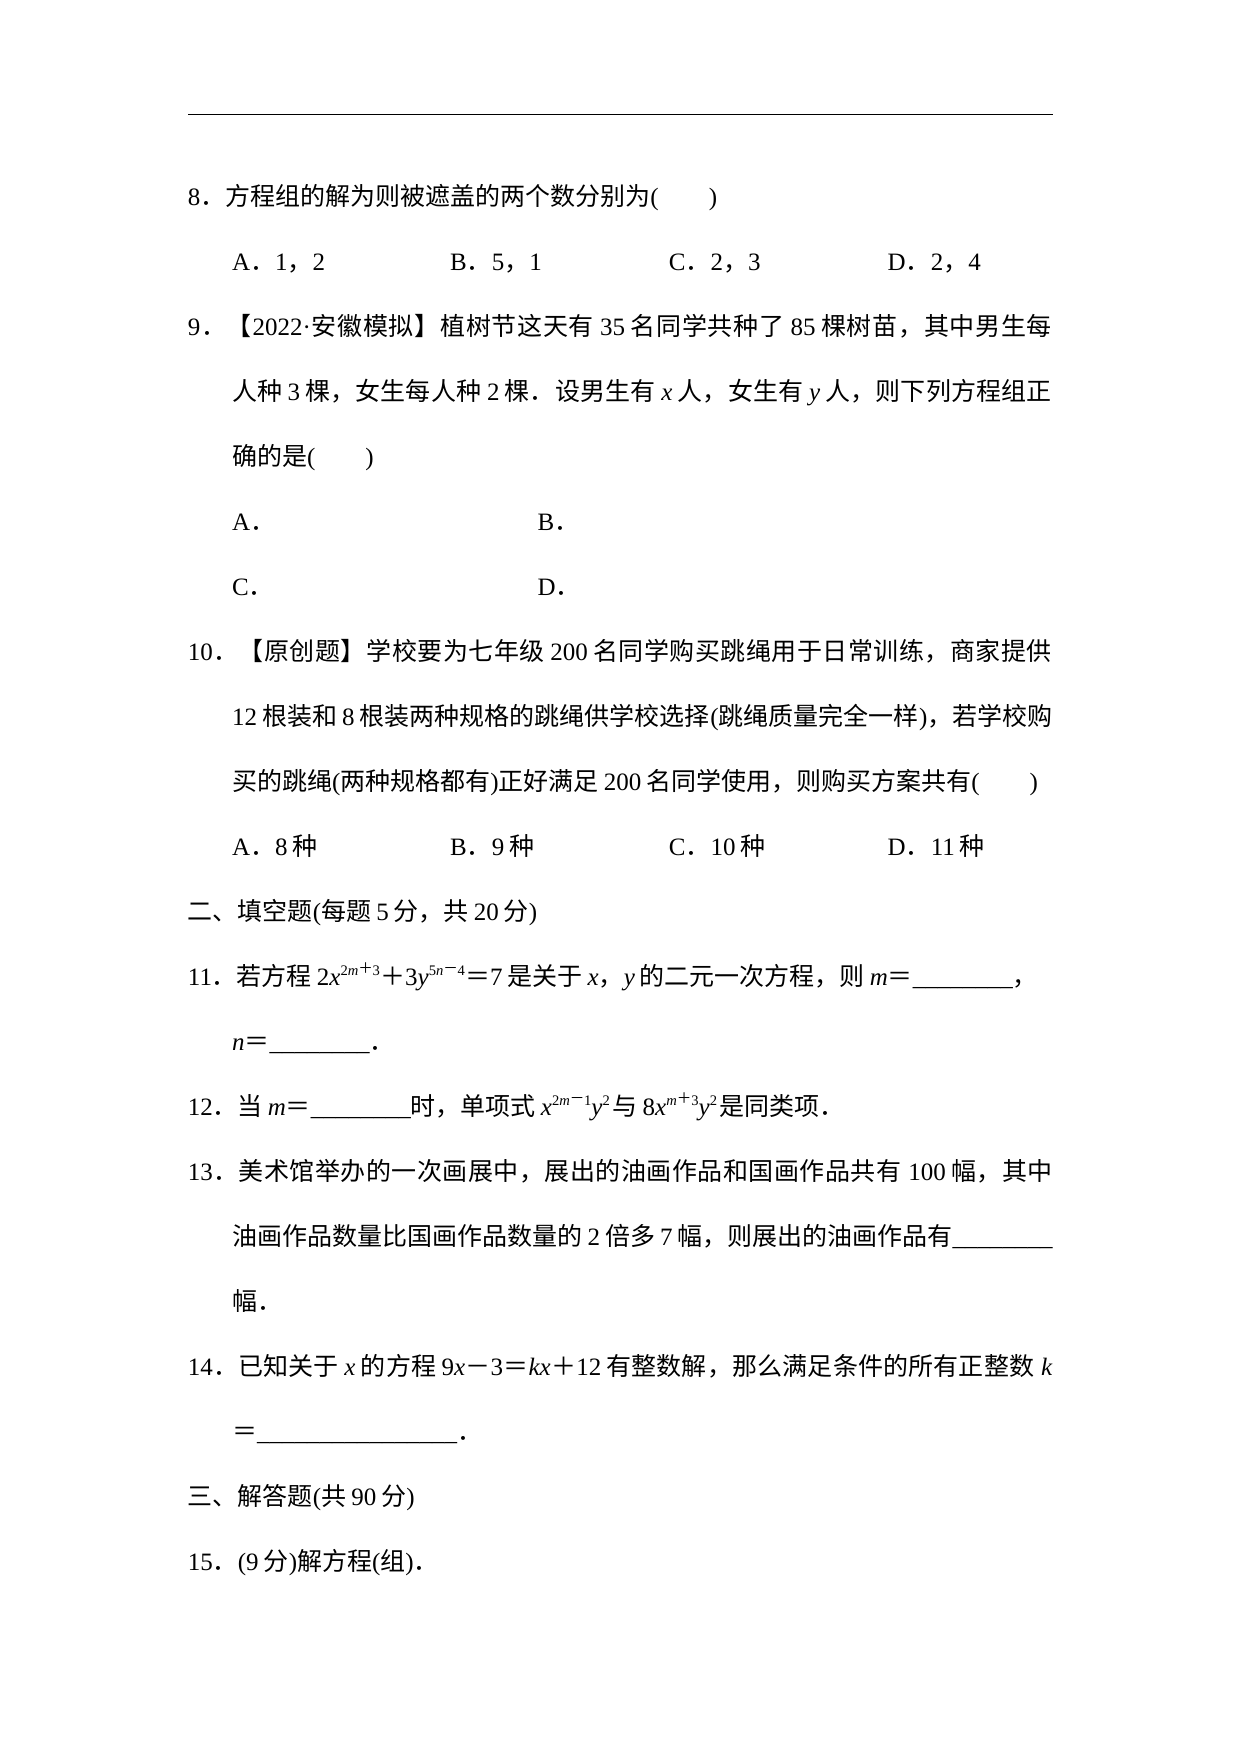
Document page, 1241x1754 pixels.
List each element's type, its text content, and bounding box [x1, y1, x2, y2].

text 14．已知关于x的方程9x－3＝kx＋12有整数解，那么满足条件的所有正整数k＝________________． [188, 1332, 1053, 1462]
text n＝________． [232, 1007, 1053, 1072]
text C． D． [232, 552, 1053, 617]
text 二、填空题(每题5分，共20分) [188, 877, 1053, 942]
text 12．当m＝________时，单项式x2m－1y2与8xm＋3y2是同类项． [188, 1072, 1053, 1137]
text 15．(9分)解方程(组)． [188, 1527, 1053, 1592]
text 9．【2022·安徽模拟】植树节这天有35名同学共种了85棵树苗，其中男生每人种3棵，女生每人种2棵．设男生有x人，女生有y人，则下列方程组正确的是( ) [188, 292, 1053, 487]
text A． B． [232, 487, 1053, 552]
text A．1，2 B．5，1 C．2，3 D．2，4 [232, 227, 1053, 292]
text 三、解答题(共90分) [188, 1462, 1053, 1527]
text 11．若方程2x2m＋3＋3y5n－4＝7是关于x，y的二元一次方程，则m＝________， [188, 942, 1053, 1007]
text 10．【原创题】学校要为七年级200名同学购买跳绳用于日常训练，商家提供12根装和8根装两种规格的跳绳供学校选择(跳绳质量完全一样)，若学校购买的跳绳(两种规格都有)正好满足200名同学使用，则购买方案共有( ) [188, 617, 1053, 812]
text 8．方程组的解为则被遮盖的两个数分别为( ) [188, 162, 1053, 227]
text A．8种 B．9种 C．10种 D．11种 [232, 812, 1053, 877]
text 13．美术馆举办的一次画展中，展出的油画作品和国画作品共有100幅，其中油画作品数量比国画作品数量的2倍多7幅，则展出的油画作品有________幅． [188, 1137, 1053, 1332]
